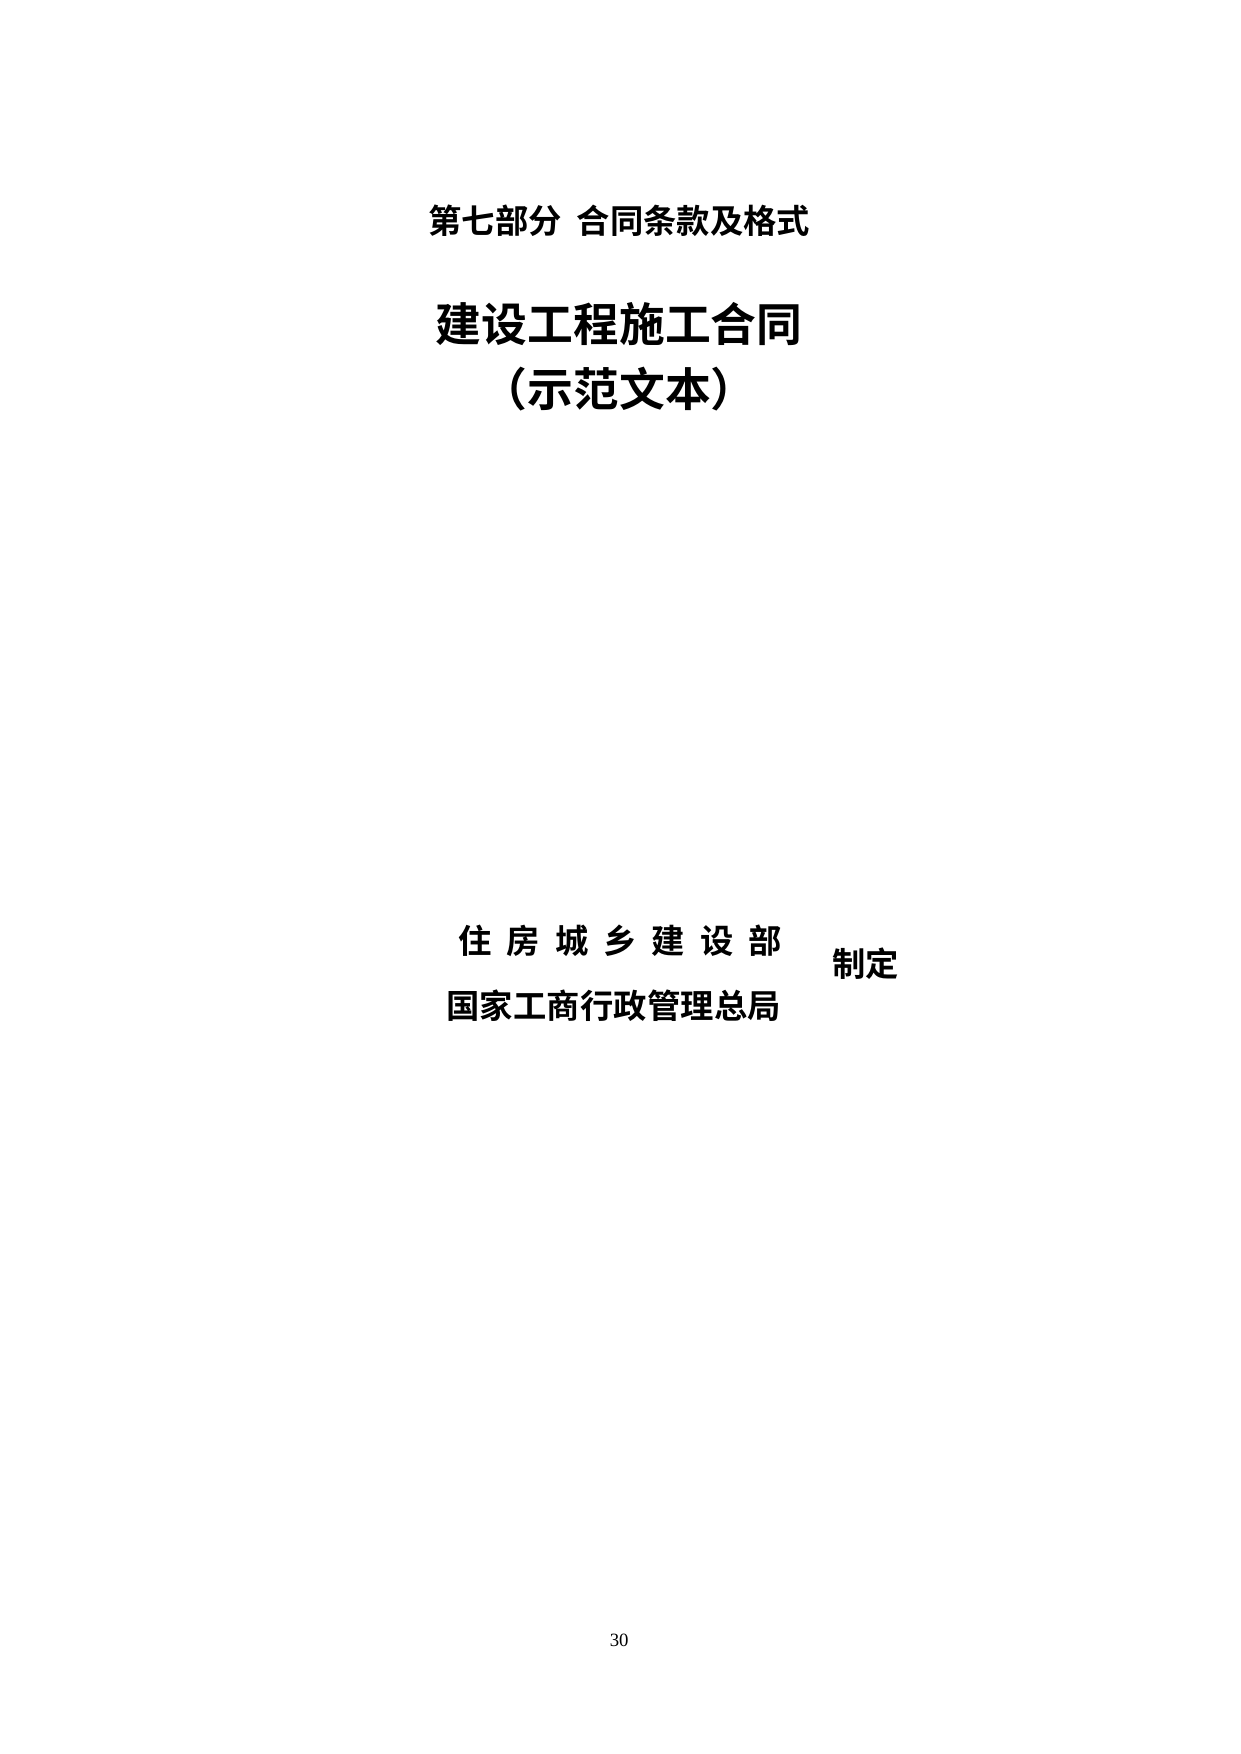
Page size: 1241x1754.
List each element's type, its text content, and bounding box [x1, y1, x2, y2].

text （示范文本） [159, 356, 1078, 421]
title 第七部分 合同条款及格式 [159, 187, 1078, 252]
text 住房城乡建设部 [159, 908, 781, 973]
text 国家工商行政管理总局 [159, 973, 781, 1038]
text 建设工程施工合同 [159, 291, 1078, 356]
